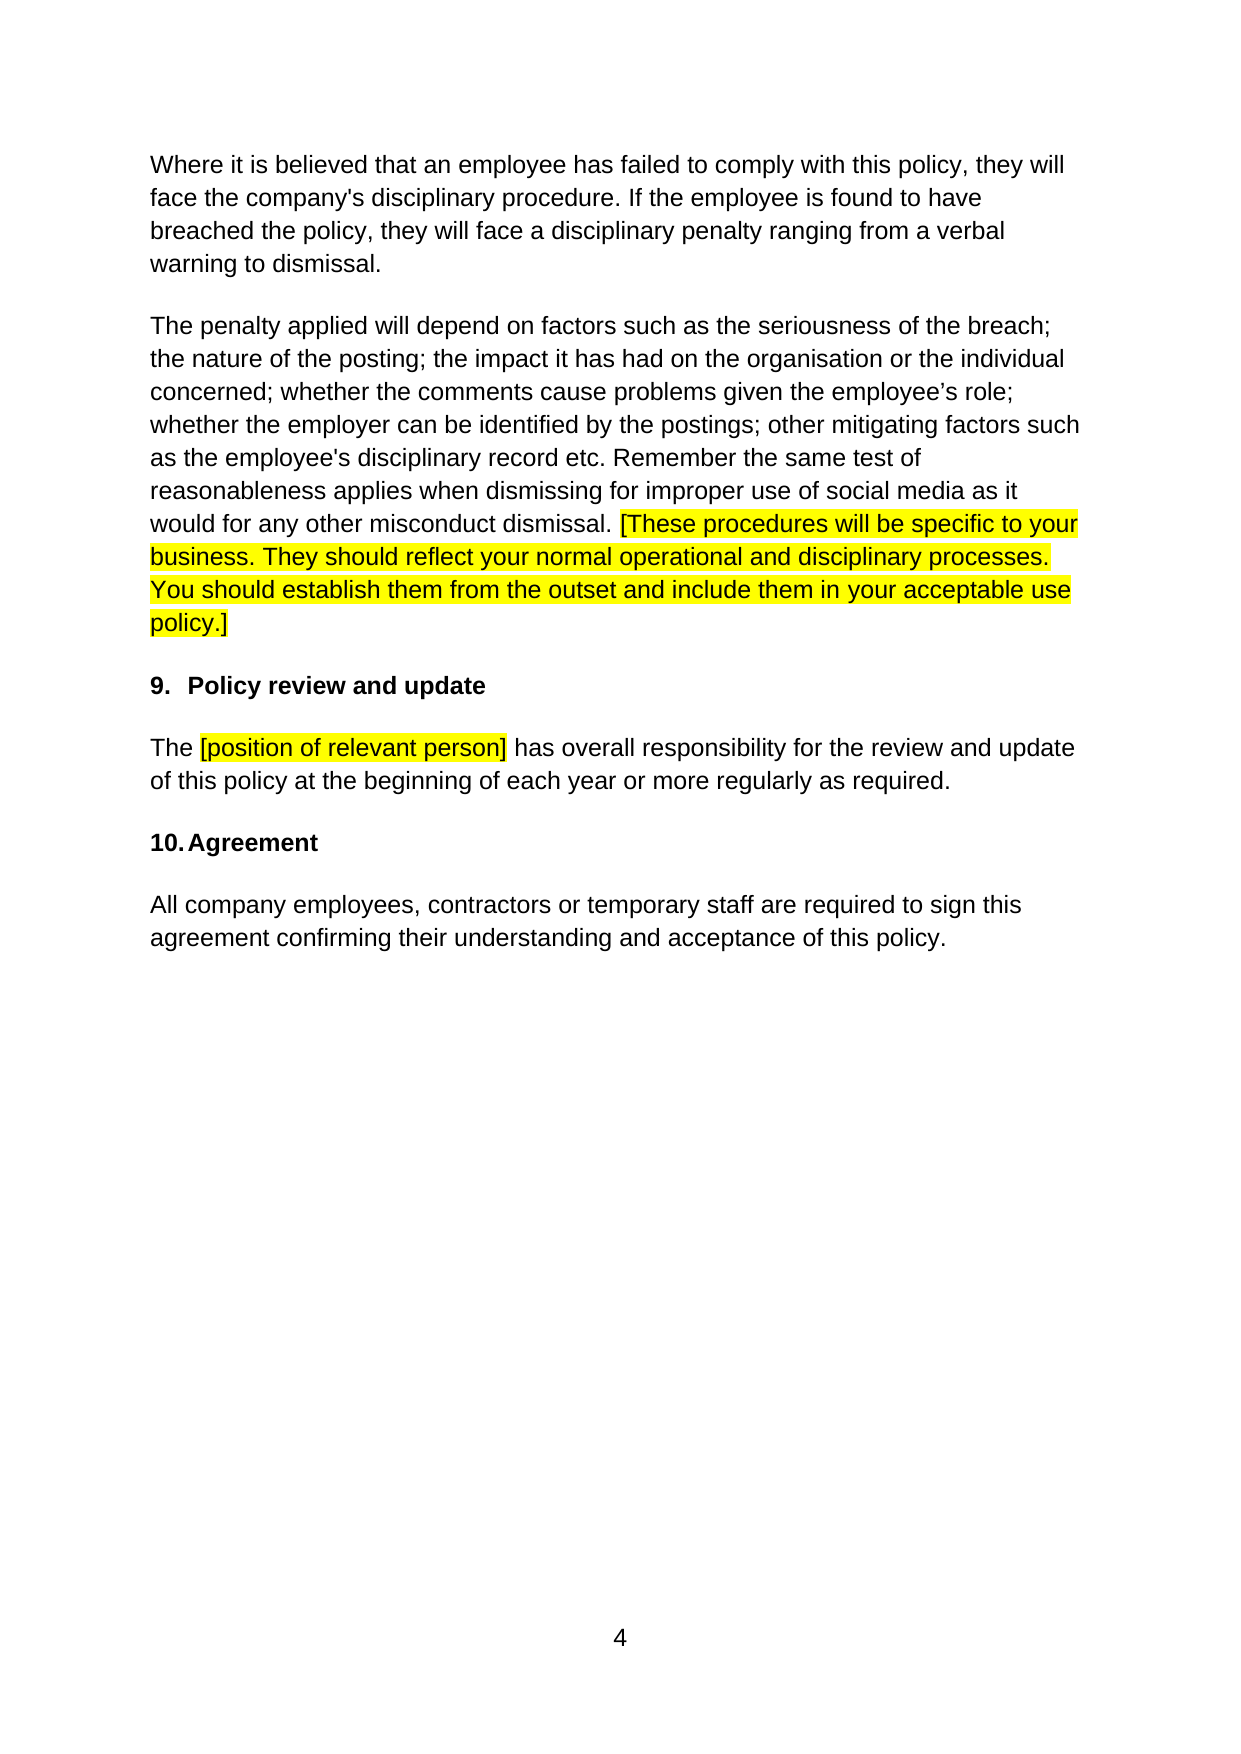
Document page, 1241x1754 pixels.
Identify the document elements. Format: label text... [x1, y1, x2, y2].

text The penalty applied will depend on factors such as the seriousness of the breach; the nature of the posting; the impact it has had on the organisation or the individual concerned; whether the comments cause problems given the employee’s role; whether the employer can be identified by the postings; other mitigating factors such as the employee's disciplinary record etc. Remember the same test of reasonableness applies when dismissing for improper use of social media as it would for any other misconduct dismissal. [These procedures will be specific to your business. They should reflect your normal operational and disciplinary processes. You should establish them from the outset and include them in your acceptable use policy.] [150, 311, 1090, 637]
list Agreement [150, 828, 1090, 857]
text The [position of relevant person] has overall responsibility for the review and update of this policy at the beginning of each year or more regularly as required. [150, 733, 1090, 794]
list Policy review and update [150, 671, 1090, 699]
text All company employees, contractors or temporary staff are required to sign this agreement confirming their understanding and acceptance of this policy. [150, 890, 1090, 952]
text Where it is believed that an employee has failed to comply with this policy, they will face the company's disciplinary procedure. If the employee is found to have breached the policy, they will face a disciplinary penalty ranging from a verbal warning to dismissal. [150, 150, 1090, 278]
